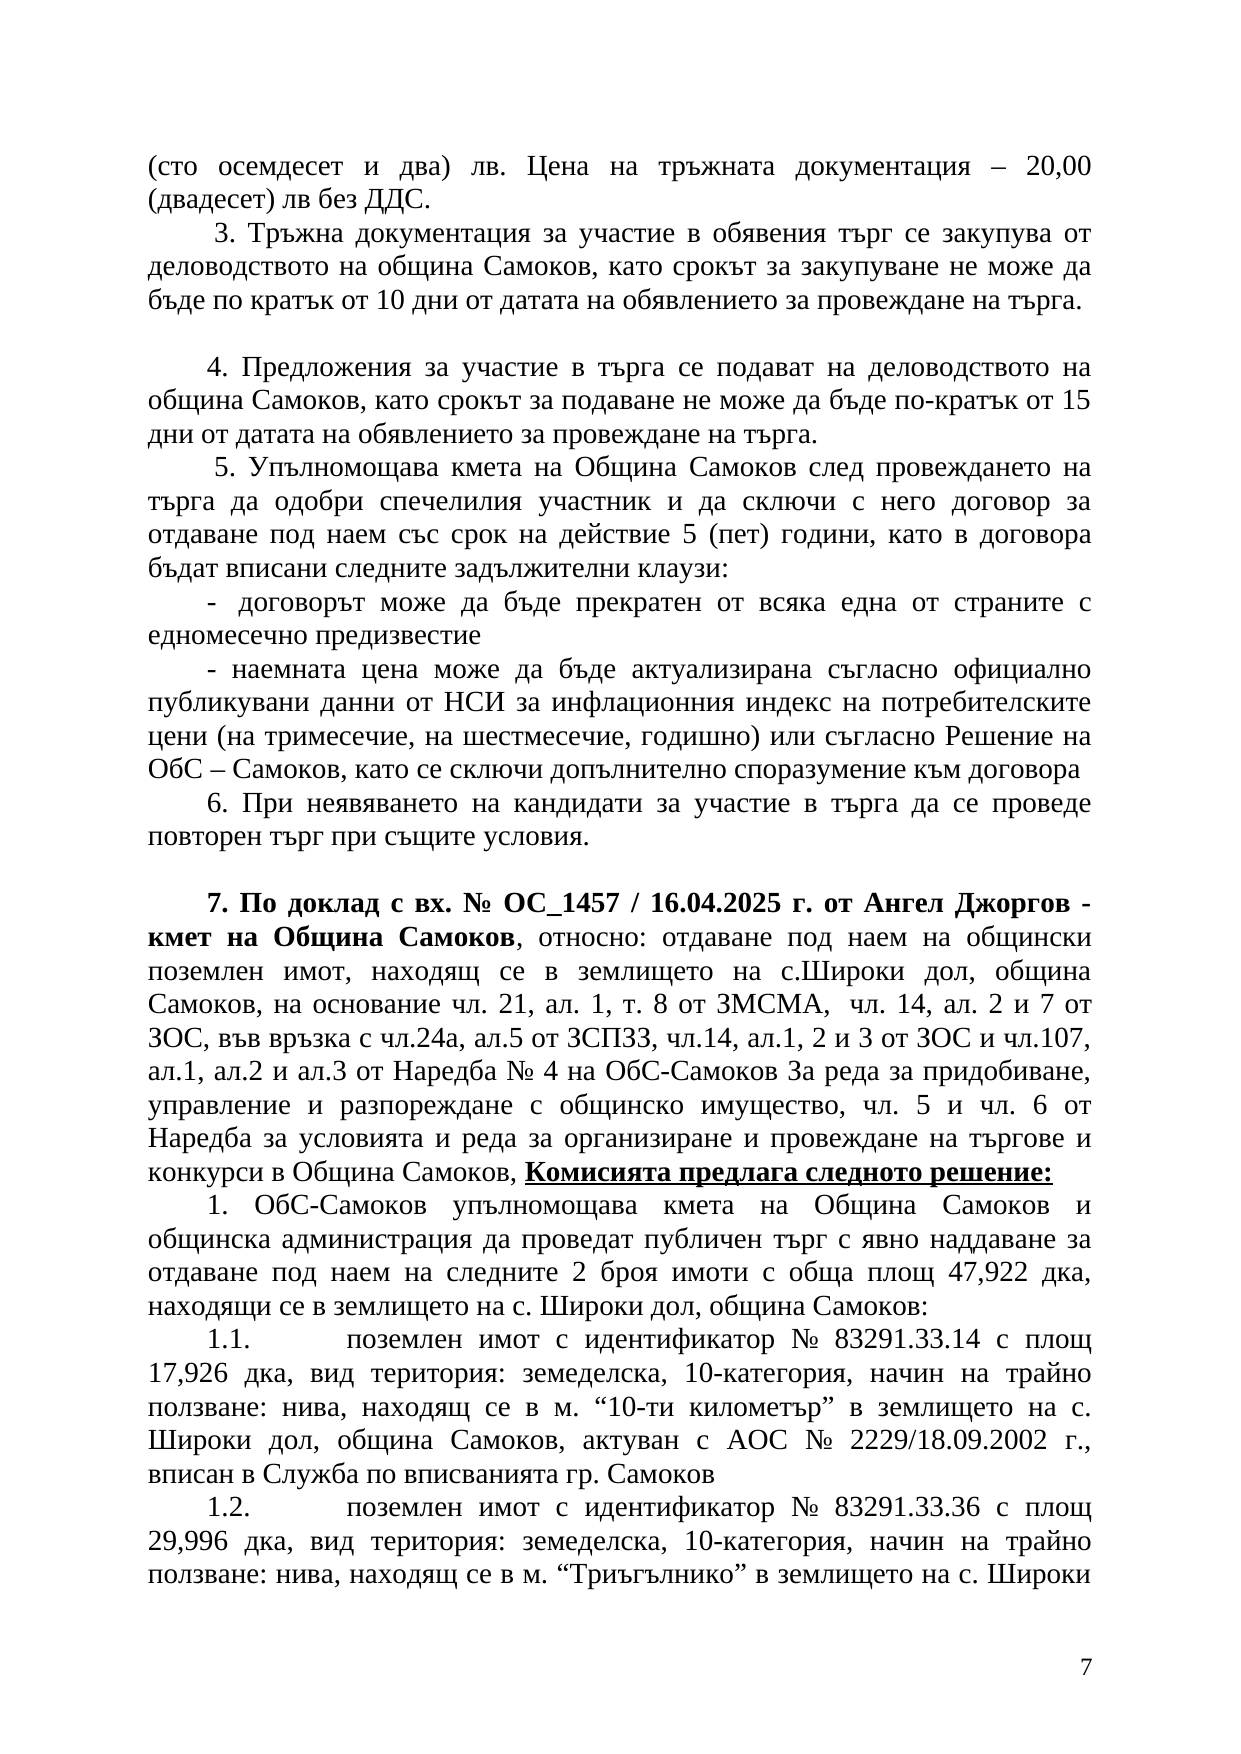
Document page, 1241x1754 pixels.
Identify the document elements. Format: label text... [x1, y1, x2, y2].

text 5. Упълномощава кмета на Община Самоков след провеждането на търга да одобри спечелилия участник и да сключи с него договор за отдаване под наем със срок на действие 5 (пет) години, като в договора бъдат вписани следните задължителни клаузи: [148, 449, 1093, 584]
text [148, 1489, 1093, 1590]
text - договорът може да бъде прекратен от всяка една от страните с едномесечно предизвестие [148, 584, 1093, 651]
text - наемната цена може да бъде актуализирана съгласно официално публикувани данни от НСИ за инфлационния индекс на потребителските цени (на тримесечие, на шестмесечие, годишно) или съгласно Решение на ОбС – Самоков, като се сключи допълнително споразумение към договора [148, 651, 1093, 785]
text 1.1. поземлен имот с идентификатор № 83291.33.14 с площ 17,926 дка, вид територия: земеделска, 10-категория, начин на трайно ползване: нива, находящ се в м. “10-ти километър” в землището на с. Широки дол, община Самоков, актуван с АОС № 2229/18.09.2002 г., вписан в Служба по вписванията гр. Самоков [148, 1322, 1093, 1489]
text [148, 148, 1093, 215]
text 4. Предложения за участие в търга се подават на деловодството на община Самоков, като срокът за подаване не може да бъде по-кратък от 15 дни от датата на обявлението за провеждане на търга. [148, 349, 1093, 449]
text 1. ОбС-Самоков упълномощава кмета на Община Самоков и общинска администрация да проведат публичен търг с явно наддаване за отдаване под наем на следните 2 броя имоти с обща площ 47,922 дка, находящи се в землището на с. Широки дол, община Самоков: [148, 1187, 1093, 1322]
text 3. Тръжна документация за участие в обявения търг се закупува от деловодството на община Самоков, като срокът за закупуване не може да бъде по кратък от 10 дни от датата на обявлението за провеждане на търга. [148, 215, 1093, 315]
text 7. По доклад с вх. № ОС_1457 / 16.04.2025 г. от Ангел Джоргов - кмет на Община Самоков, относно: отдаване под наем на общински поземлен имот, находящ се в землището на с.Широки дол, община Самоков, на основание чл. 21, ал. 1, т. 8 от ЗМСМА, чл. 14, ал. 2 и 7 от ЗОС, във връзка с чл.24а, ал.5 от ЗСПЗЗ, чл.14, ал.1, 2 и 3 от ЗОС и чл.107, ал.1, ал.2 и ал.3 от Наредба № 4 на ОбС-Самоков За реда за придобиване, управление и разпореждане с общинско имущество, чл. 5 и чл. 6 от Наредба за условията и реда за организиране и провеждане на търгове и конкурси в Община Самоков, Комисията предлага следното решение: [148, 886, 1093, 1187]
text 6. При неявяването на кандидати за участие в търга да се проведе повторен търг при същите условия. [148, 785, 1093, 852]
